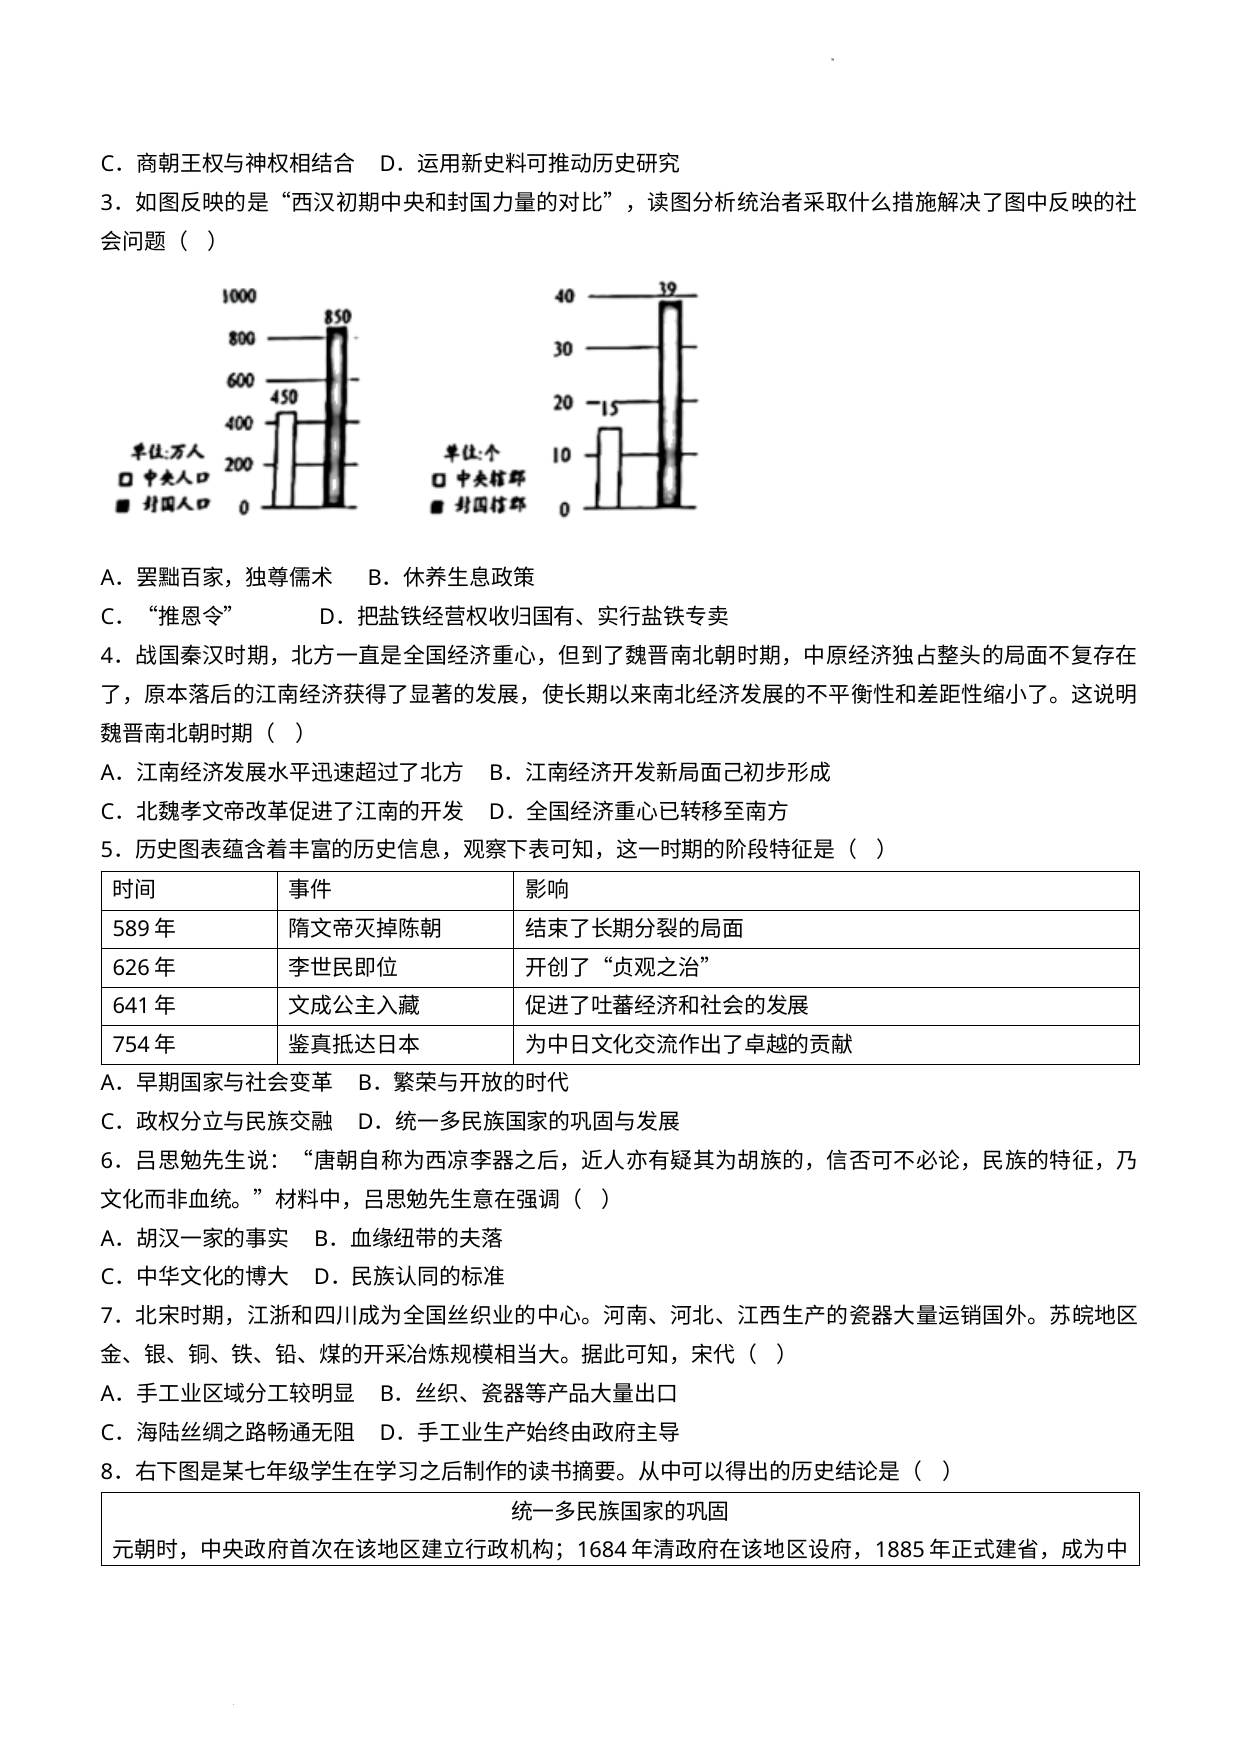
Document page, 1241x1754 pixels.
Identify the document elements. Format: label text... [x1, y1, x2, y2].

text C．政权分立与民族交融 D．统一多民族国家的巩固与发展 [100, 1104, 1140, 1136]
table_cell 文成公主入藏 [278, 988, 513, 1025]
text A．江南经济发展水平迅速超过了北方 B．江南经济开发新局面己初步形成 [100, 754, 1140, 787]
text 4．战国秦汉时期，北方一直是全国经济重心，但到了魏晋南北朝时期，中原经济独占整头的局面不复存在了，原本落后的江南经济获得了显著的发展，使长期以来南北经济发展的不平衡性和差距性缩小了。这说明魏晋南北朝时期（ ） [100, 638, 1140, 748]
table_cell 促进了吐蕃经济和社会的发展 [514, 988, 1139, 1025]
text C．北魏孝文帝改革促进了江南的开发 D．全国经济重心已转移至南方 [100, 793, 1140, 826]
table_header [102, 1493, 1139, 1564]
table_cell 李世民即位 [278, 949, 513, 987]
text A．早期国家与社会变革 B．繁荣与开放的时代 [100, 1065, 1140, 1097]
table_cell 589年 [102, 911, 277, 948]
text C．中华文化的博大 D．民族认同的标准 [100, 1259, 1140, 1292]
table_header 事件 [278, 872, 513, 909]
table_cell 鉴真抵达日本 [278, 1026, 513, 1064]
text C．“推恩令” D．把盐铁经营权收归国有、实行盐铁专卖 [100, 599, 1140, 631]
table_cell 641年 [102, 988, 277, 1025]
table_cell 754年 [102, 1026, 277, 1064]
text 7．北宋时期，江浙和四川成为全国丝织业的中心。河南、河北、江西生产的瓷器大量运销国外。苏皖地区金、银、铜、铁、铅、煤的开采冶炼规模相当大。据此可知，宋代（ ） [100, 1298, 1140, 1369]
table_cell 结束了长期分裂的局面 [514, 911, 1139, 948]
table_header 时间 [102, 872, 277, 909]
text 8．右下图是某七年级学生在学习之后制作的读书摘要。从中可以得出的历史结论是（ ） [100, 1453, 1140, 1486]
table_cell 开创了“贞观之治” [514, 949, 1139, 987]
table_header 影响 [514, 872, 1139, 909]
table_cell 为中日文化交流作出了卓越的贡献 [514, 1026, 1139, 1064]
text C．商朝王权与神权相结合 D．运用新史料可推动历史研究 [100, 146, 1140, 178]
text 5．历史图表蕴含着丰富的历史信息，观察下表可知，这一时期的阶段特征是（ ） [100, 832, 1140, 865]
table_cell 626年 [102, 949, 277, 987]
text 3．如图反映的是“西汉初期中央和封国力量的对比”，读图分析统治者采取什么措施解决了图中反映的社会问题（ ） [100, 184, 1140, 256]
text 6．吕思勉先生说：“唐朝自称为西凉李器之后，近人亦有疑其为胡族的，信否可不必论，民族的特征，乃文化而非血统。”材料中，吕思勉先生意在强调（ ） [100, 1142, 1140, 1214]
table_cell 隋文帝灭掉陈朝 [278, 911, 513, 948]
text A．手工业区域分工较明显 B．丝织、瓷器等产品大量出口 [100, 1376, 1140, 1408]
text C．海陆丝绸之路畅通无阻 D．手工业生产始终由政府主导 [100, 1414, 1140, 1447]
picture [100, 262, 762, 528]
text A．胡汉一家的事实 B．血缘纽带的夫落 [100, 1220, 1140, 1253]
text A．罢黜百家，独尊儒术 B．休养生息政策 [100, 560, 1140, 593]
